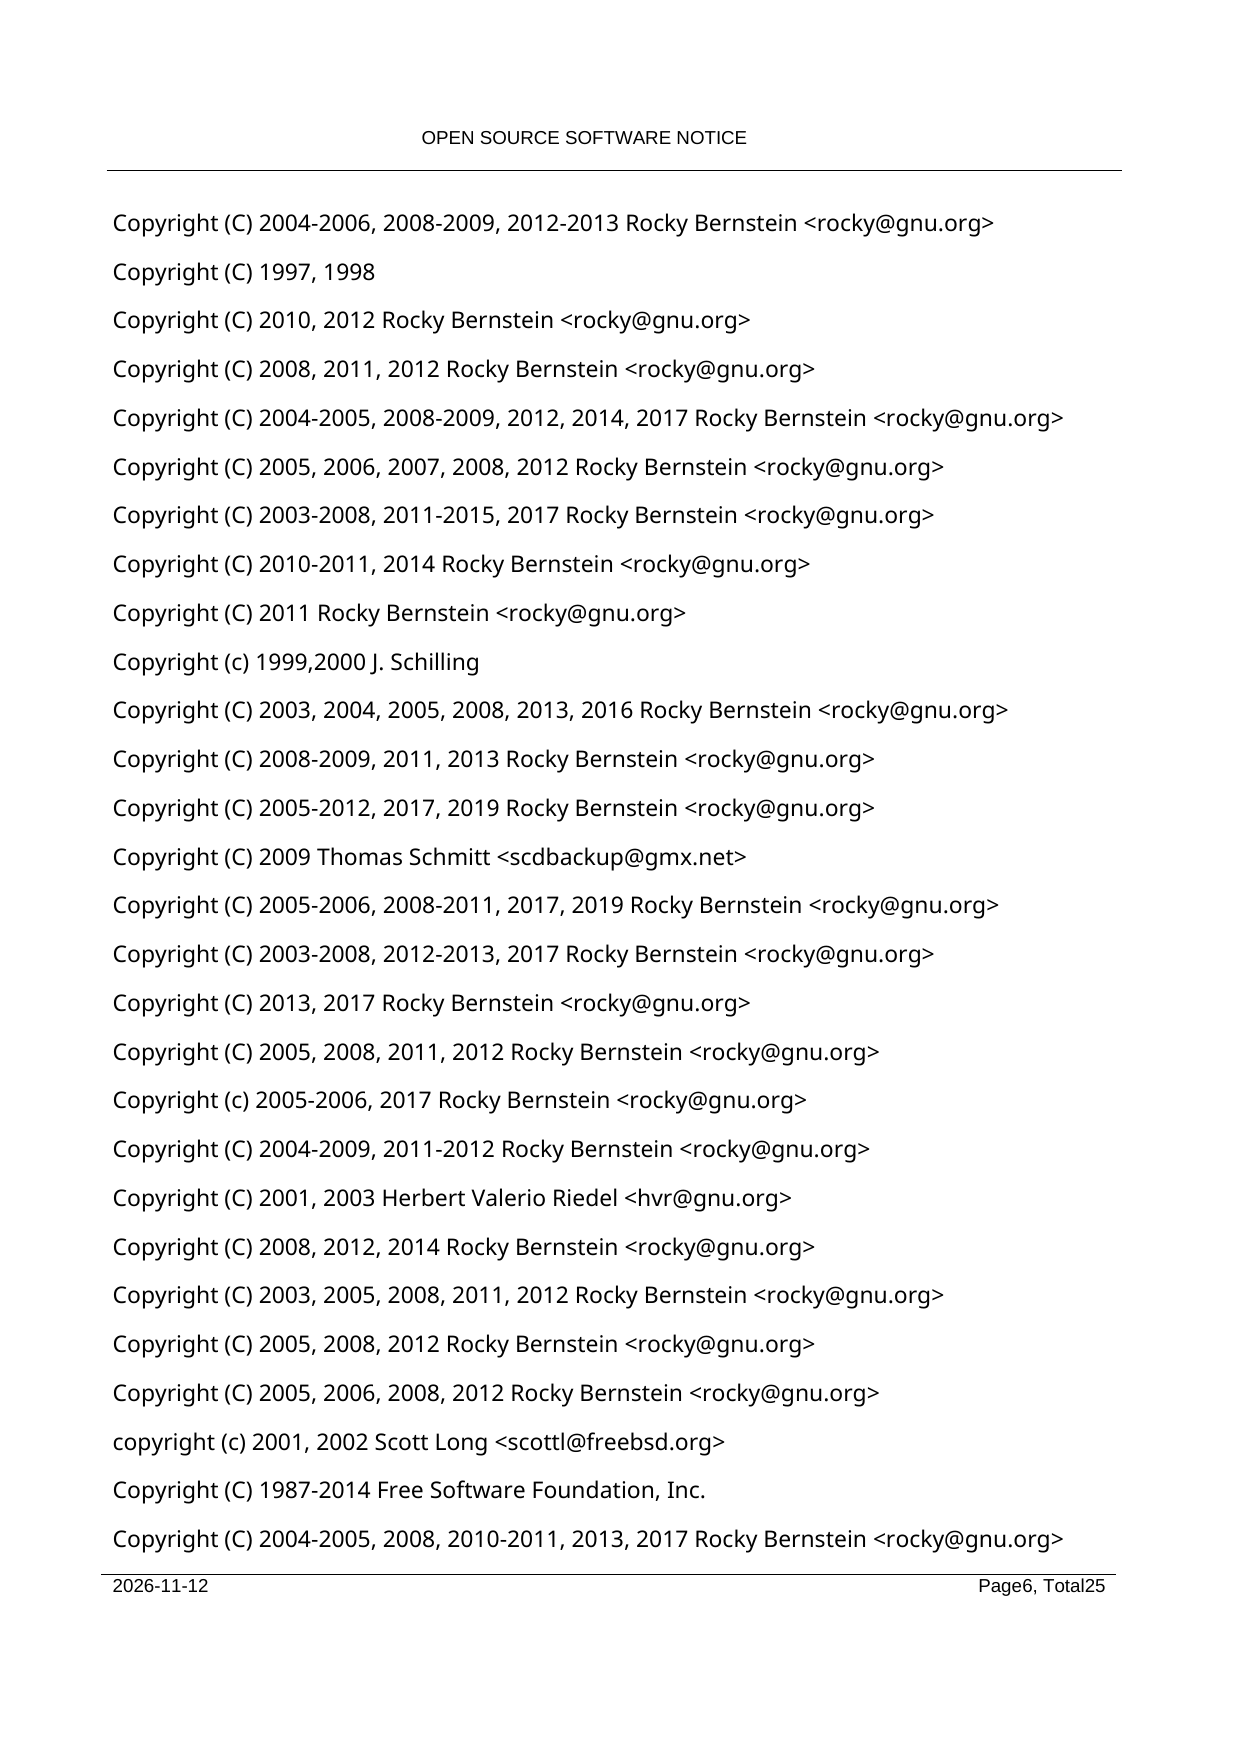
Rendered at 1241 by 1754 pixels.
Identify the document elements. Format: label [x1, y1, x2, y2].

text [112, 206, 1128, 1555]
